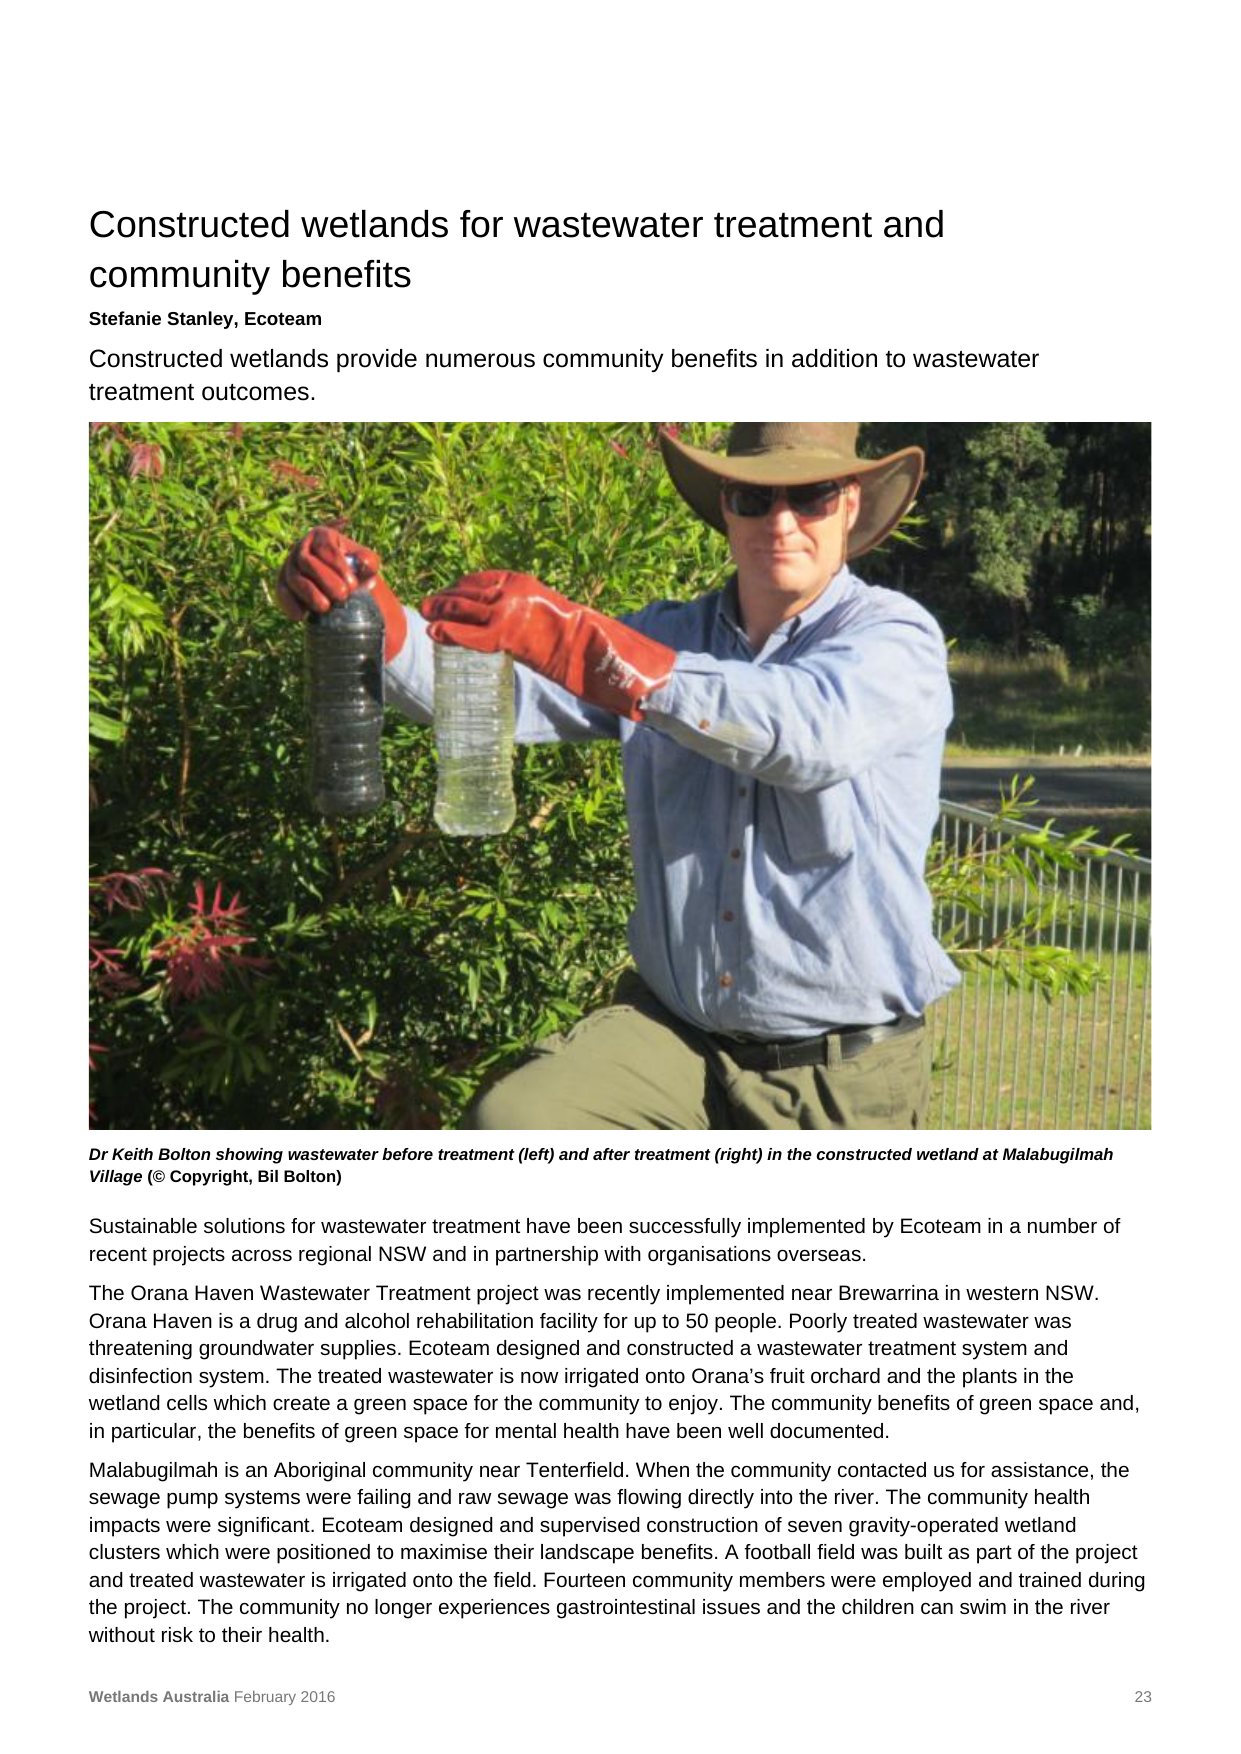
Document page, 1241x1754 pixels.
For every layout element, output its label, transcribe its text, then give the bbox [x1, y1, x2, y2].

subtitle Constructed wetlands for wastewater treatment and community benefits [89, 202, 1152, 295]
text Malabugilmah is an Aboriginal community near Tenterfield. When the community contacted us for assistance, the sewage pump systems were failing and raw sewage was flowing directly into the river. The community health impacts were significant. Ecoteam designed and supervised construction of seven gravity-operated wetland clusters which were positioned to maximise their landscape benefits. A football field was built as part of the project and treated wastewater is irrigated onto the field. Fourteen community members were employed and trained during the project. The community no longer experiences gastrointestinal issues and the children can swim in the river without risk to their health. [89, 1458, 1152, 1647]
picture [88, 422, 1152, 1130]
text Stefanie Stanley, Ecoteam [89, 308, 1152, 329]
text Constructed wetlands provide numerous community benefits in addition to wastewater treatment outcomes. [89, 344, 1152, 406]
text Sustainable solutions for wastewater treatment have been successfully implemented by Ecoteam in a number of recent projects across regional NSW and in partnership with organisations overseas. [89, 1214, 1152, 1266]
text The Orana Haven Wastewater Treatment project was recently implemented near Brewarrina in western NSW. Orana Haven is a drug and alcohol rehabilitation facility for up to 50 people. Poorly treated wastewater was threatening groundwater supplies. Ecoteam designed and constructed a wastewater treatment system and disinfection system. The treated wastewater is now irrigated onto Orana’s fruit orchard and the plants in the wetland cells which create a green space for the community to enjoy. The community benefits of green space and, in particular, the benefits of green space for mental health have been well documented. [89, 1281, 1152, 1442]
text Dr Keith Bolton showing wastewater before treatment (left) and after treatment (right) in the constructed wetland at Malabugilmah Village (© Copyright, Bil Bolton) [89, 1145, 1152, 1186]
